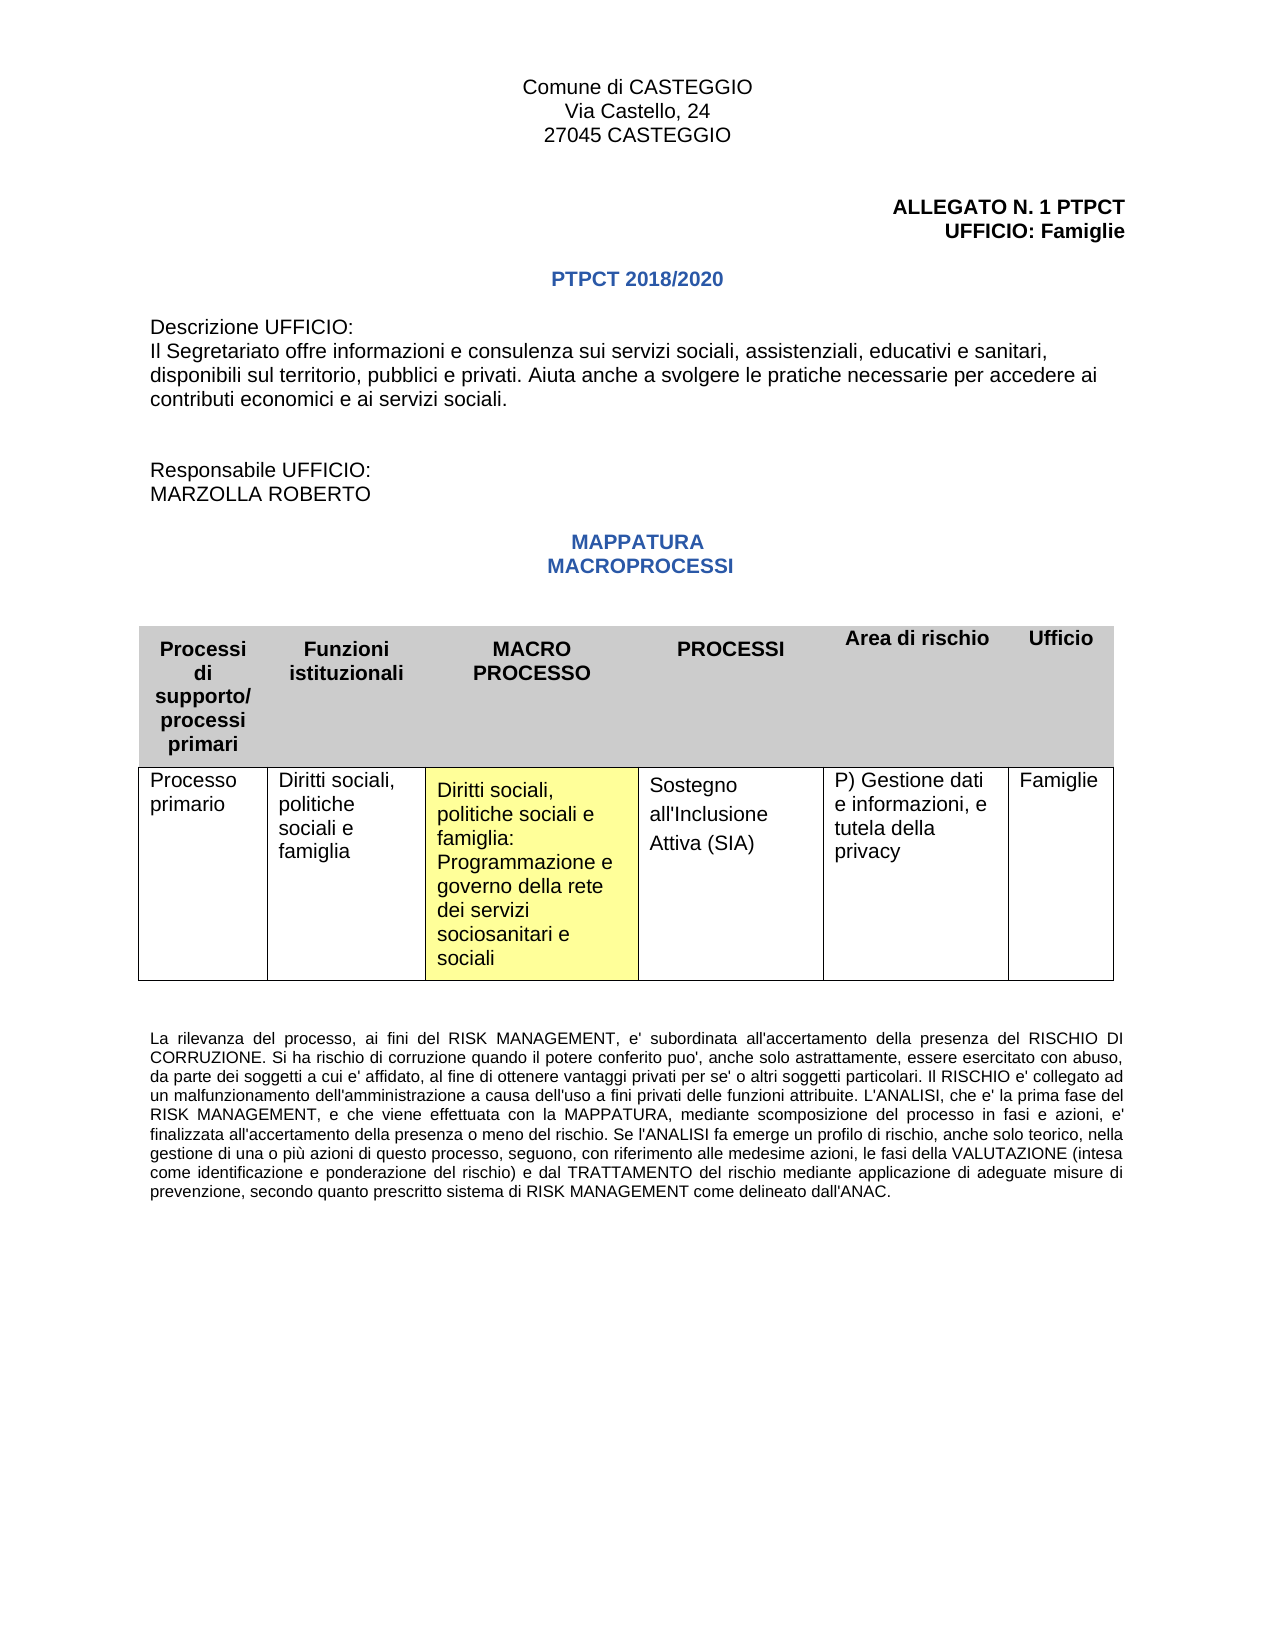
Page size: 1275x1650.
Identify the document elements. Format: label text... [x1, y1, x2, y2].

table_header Funzioni istituzionali [267, 626, 426, 767]
text Responsabile UFFICIO: [150, 458, 1125, 482]
table_header Ufficio [1008, 626, 1114, 767]
table_header MACRO PROCESSO [426, 626, 638, 767]
table_cell P) Gestione dati e informazioni, e tutela della privacy [824, 768, 1008, 980]
text Il Segretariato offre informazioni e consulenza sui servizi sociali, assistenziali, educativi e sanitari, disponibili sul territorio, pubblici e privati. Aiuta anche a svolgere le pratiche necessarie per accedere ai contributi economici e ai servizi sociali. [150, 338, 1125, 410]
text Via Castello, 24 [150, 99, 1125, 123]
text Descrizione UFFICIO: [150, 314, 1125, 338]
table_header Processi di supporto/processi primari [139, 626, 267, 767]
text MACROPROCESSI [150, 554, 1125, 578]
text PTPCT 2018/2020 [150, 267, 1125, 291]
text La rilevanza del processo, ai fini del RISK MANAGEMENT, e' subordinata all'accertamento della presenza del RISCHIO DI CORRUZIONE. Si ha rischio di corruzione quando il potere conferito puo', anche solo astrattamente, essere esercitato con abuso, da parte dei soggetti a cui e' affidato, al fine di ottenere vantaggi privati per se' o altri soggetti particolari. Il RISCHIO e' collegato ad un malfunzionamento dell'amministrazione a causa dell'uso a fini privati delle funzioni attribuite. L'ANALISI, che e' la prima fase del RISK MANAGEMENT, e che viene effettuata con la MAPPATURA, mediante scomposizione del processo in fasi e azioni, e' finalizzata all'accertamento della presenza o meno del rischio. Se l'ANALISI fa emerge un profilo di rischio, anche solo teorico, nella gestione di una o più azioni di questo processo, seguono, con riferimento alle medesime azioni, le fasi della VALUTAZIONE (intesa come identificazione e ponderazione del rischio) e dal TRATTAMENTO del rischio mediante applicazione di adeguate misure di prevenzione, secondo quanto prescritto sistema di RISK MANAGEMENT come delineato dall'ANAC. [150, 1028, 1125, 1201]
table_cell Diritti sociali, politiche sociali e famiglia: Programmazione e governo della rete dei servizi sociosanitari e sociali [426, 768, 638, 980]
table_header Area di rischio [823, 626, 1008, 767]
text UFFICIO: Famiglie [150, 219, 1125, 243]
text ALLEGATO N. 1 PTPCT [150, 195, 1125, 219]
text 27045 CASTEGGIO [150, 123, 1125, 147]
table_cell Diritti sociali, politiche sociali e famiglia [268, 768, 425, 980]
table_cell Processo primario [139, 768, 267, 980]
table_cell Famiglie [1009, 768, 1113, 980]
text Comune di CASTEGGIO [150, 75, 1125, 99]
text MARZOLLA ROBERTO [150, 482, 1125, 506]
table_cell Sostegno all'Inclusione Attiva (SIA) [639, 768, 823, 980]
text MAPPATURA [150, 530, 1125, 554]
table_header PROCESSI [638, 626, 823, 767]
